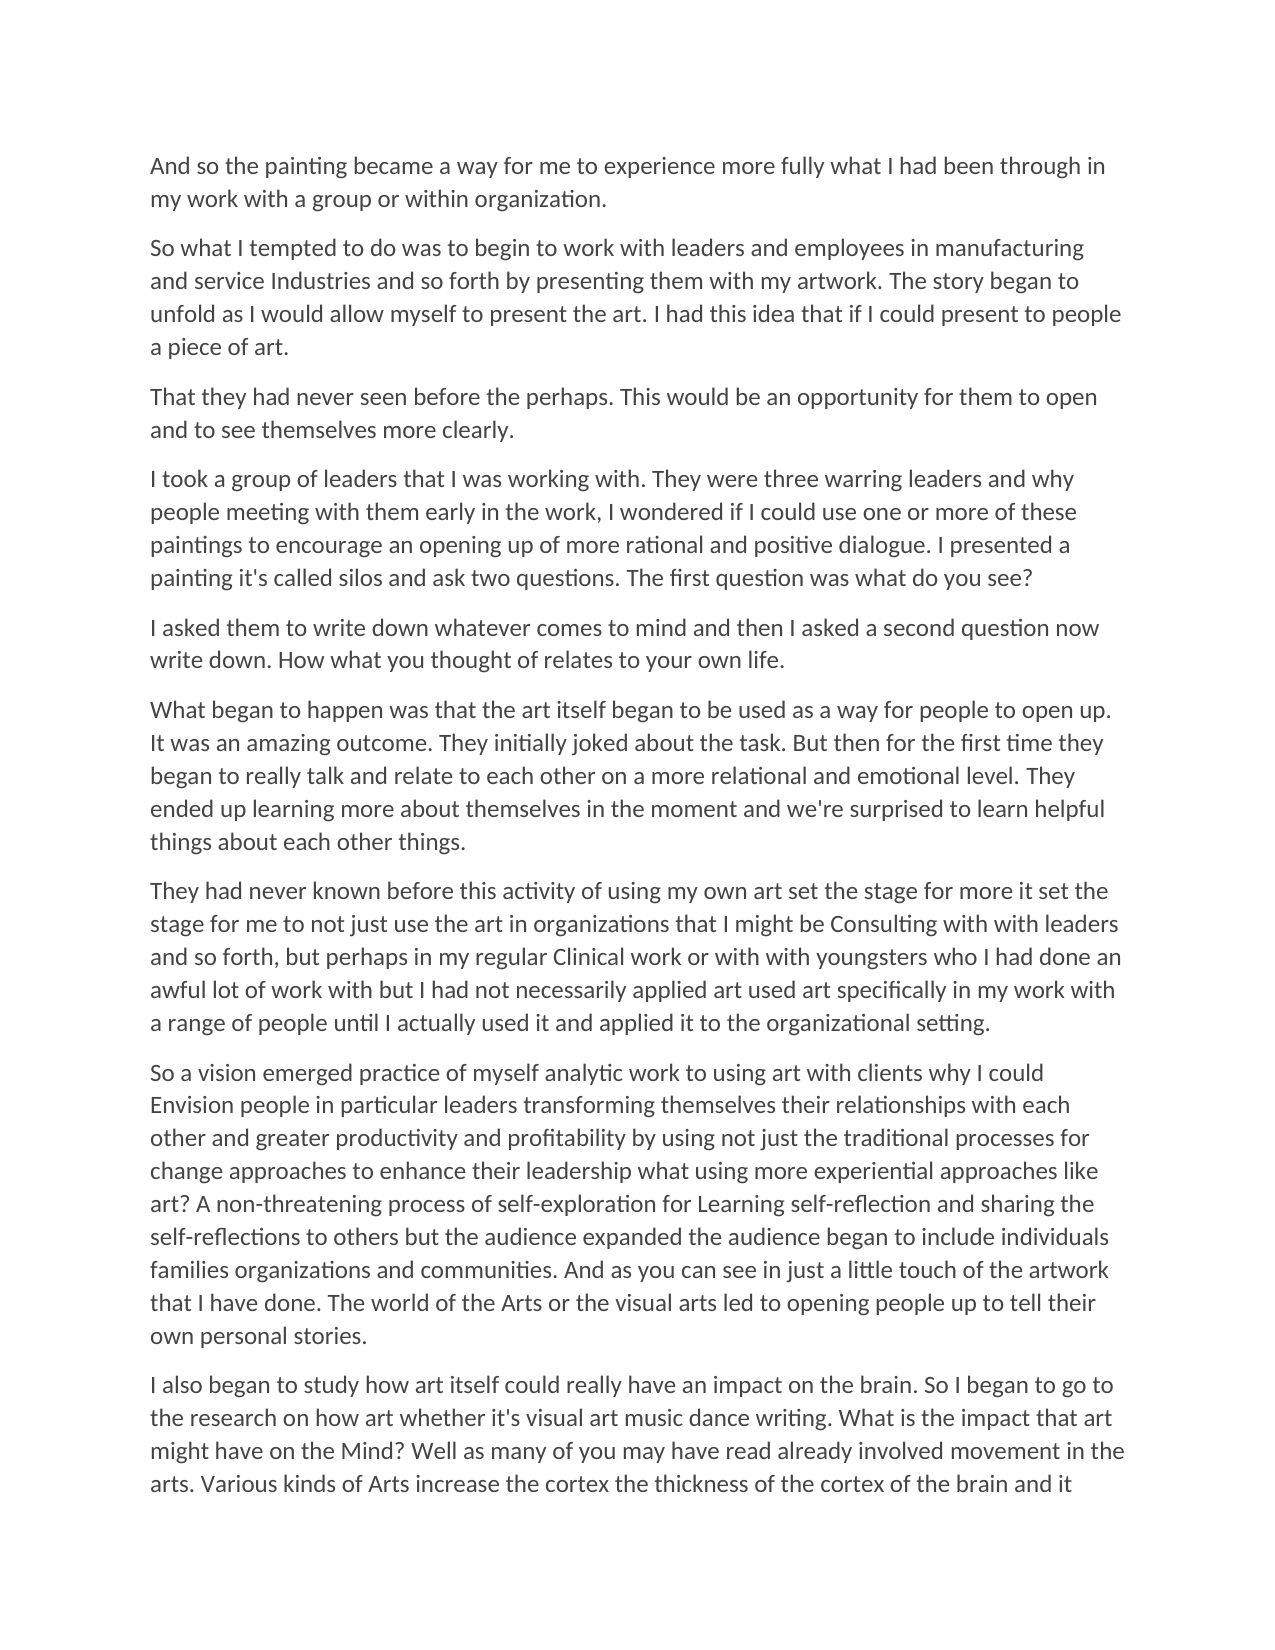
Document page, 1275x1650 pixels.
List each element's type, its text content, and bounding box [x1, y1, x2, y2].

text I took a group of leaders that I was working with. They were three warring leaders and why people meeting with them early in the work, I wondered if I could use one or more of these paintings to encourage an opening up of more rational and positive dialogue. I presented a painting it's called silos and ask two questions. The first question was what do you see? [150, 463, 1125, 593]
text They had never known before this activity of using my own art set the stage for more it set the stage for me to not just use the art in organizations that I might be Consulting with with leaders and so forth, but perhaps in my regular Clinical work or with with youngsters who I had done an awful lot of work with but I had not necessarily applied art used art specifically in my work with a range of people until I actually used it and applied it to the organizational setting. [150, 875, 1125, 1038]
text So a vision emerged practice of myself analytic work to using art with clients why I could Envision people in particular leaders transforming themselves their relationships with each other and greater productivity and profitability by using not just the traditional processes for change approaches to enhance their leadership what using more experiential approaches like art? A non-threatening process of self-exploration for Learning self-reflection and sharing the self-reflections to others but the audience expanded the audience began to include individuals families organizations and communities. And as you can see in just a little touch of the artwork that I have done. The world of the Arts or the visual arts led to opening people up to tell their own personal stories. [150, 1057, 1125, 1351]
text That they had never seen before the perhaps. This would be an opportunity for them to open and to see themselves more clearly. [150, 381, 1125, 444]
text And so the painting became a way for me to experience more fully what I had been through in my work with a group or within organization. [150, 150, 1125, 213]
text I asked them to write down whatever comes to mind and then I asked a second question now write down. How what you thought of relates to your own life. [150, 612, 1125, 675]
text So what I tempted to do was to begin to work with leaders and employees in manufacturing and service Industries and so forth by presenting them with my artwork. The story began to unfold as I would allow myself to present the art. I had this idea that if I could present to people a piece of art. [150, 232, 1125, 362]
text What began to happen was that the art itself began to be used as a way for people to open up. It was an amazing outcome. They initially joked about the task. But then for the first time they began to really talk and relate to each other on a more relational and emotional level. They ended up learning more about themselves in the moment and we're surprised to learn helpful things about each other things. [150, 694, 1125, 856]
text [150, 1369, 1125, 1499]
